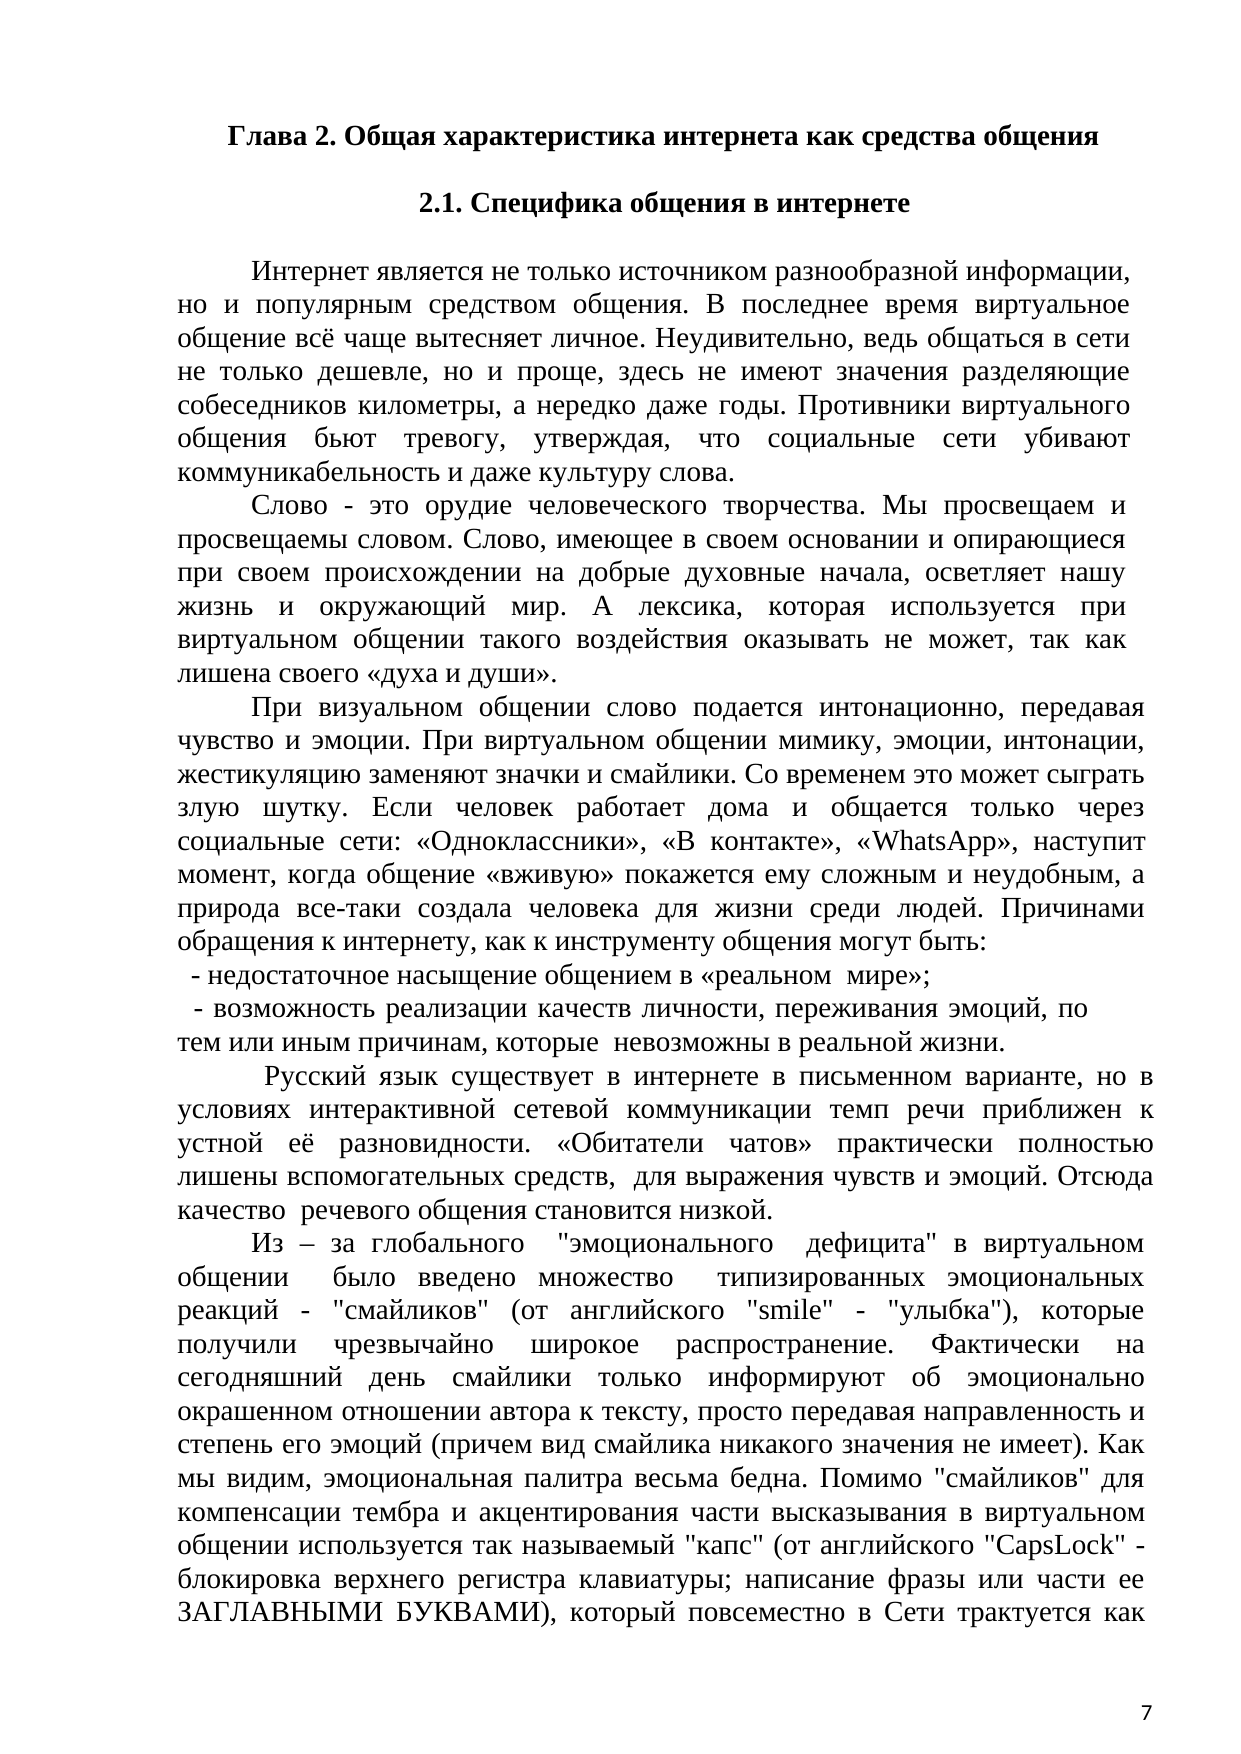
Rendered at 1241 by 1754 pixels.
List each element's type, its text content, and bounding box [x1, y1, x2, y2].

text - возможность реализации качеств личности, переживания эмоций, по тем или иным причинам, которые невозможны в реальной жизни. [177, 991, 1089, 1058]
text Русский язык существует в интернете в письменном варианте, но в условиях интерактивной сетевой коммуникации темп речи приближен к устной её разновидности. «Обитатели чатов» практически полностью лишены вспомогательных средств, для выражения чувств и эмоций. Отсюда качество речевого общения становится низкой. [177, 1058, 1155, 1225]
text Интернет является не только источником разнообразной информации, но и популярным средством общения. В последнее время виртуальное общение всё чаще вытесняет личное. Неудивительно, ведь общаться в сети не только дешевле, но и проще, здесь не имеют значения разделяющие собеседников километры, а нередко даже годы. Противники виртуального общения бьют тревогу, утверждая, что социальные сети убивают коммуникабельность и даже культуру слова. [177, 253, 1131, 487]
text При визуальном общении слово подается интонационно, передавая чувство и эмоции. При виртуальном общении мимику, эмоции, интонации, жестикуляцию заменяют значки и смайлики. Со временем это может сыграть злую шутку. Если человек работает дома и общается только через социальные сети: «Одноклассники», «В контакте», «WhatsApp», наступит момент, когда общение «вживую» покажется ему сложным и неудобным, а природа все-таки создала человека для жизни среди людей. Причинами обращения к интернету, как к инструменту общения могут быть: [177, 689, 1146, 957]
text 2.1. Специфика общения в интернете [150, 186, 1179, 219]
text Глава 2. Общая характеристика интернета как средства общения [150, 118, 1177, 152]
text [177, 1225, 1146, 1628]
text - недостаточное насыщение общением в «реальном мире»; [177, 957, 1089, 991]
text Слово - это орудие человеческого творчества. Мы просвещаем и просвещаемы словом. Слово, имеющее в своем основании и опирающиеся при своем происхождении на добрые духовные начала, осветляет нашу жизнь и окружающий мир. А лексика, которая используется при виртуальном общении такого воздействия оказывать не может, так как лишена своего «духа и души». [177, 487, 1127, 689]
